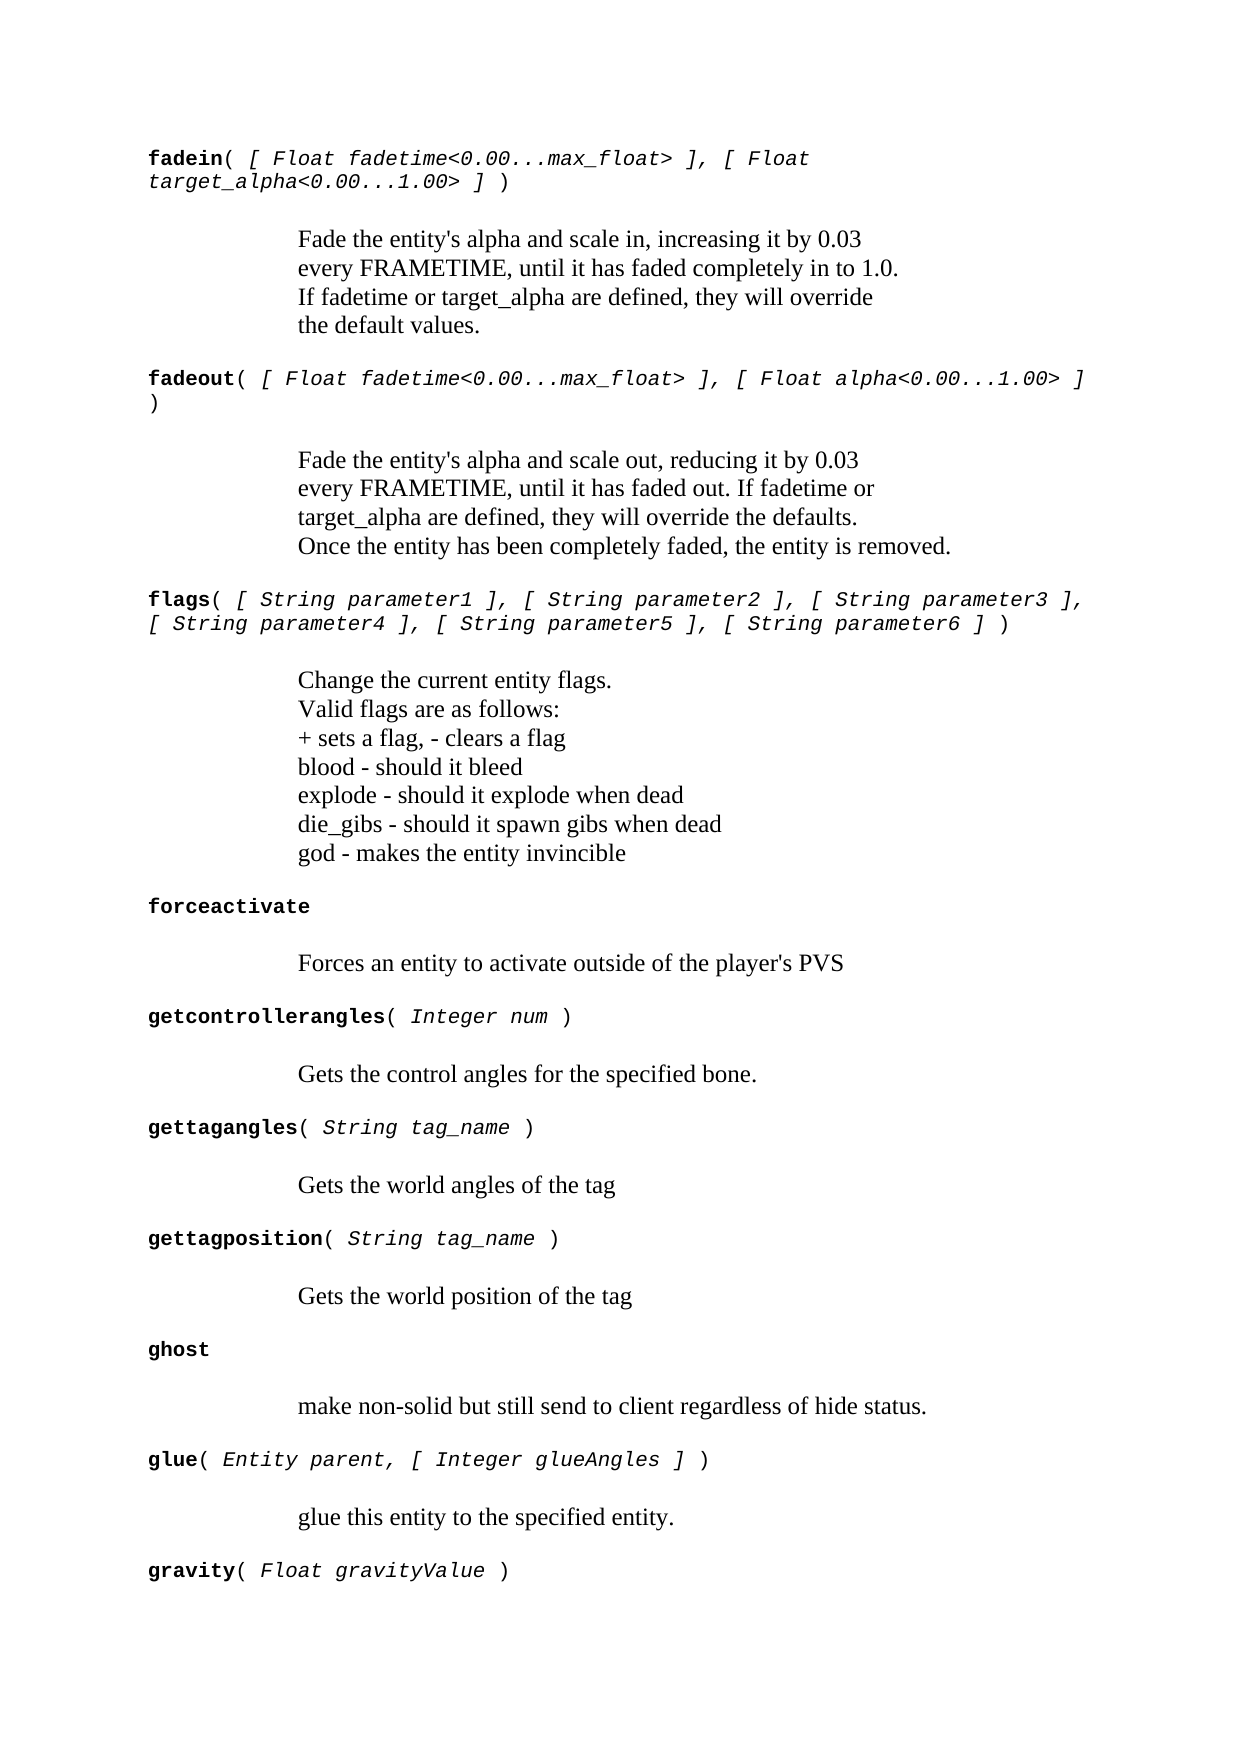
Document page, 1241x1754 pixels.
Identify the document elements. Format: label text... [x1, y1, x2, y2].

text glue( Entity parent, [ Integer glueAngles ] ) [148, 1449, 1093, 1473]
text forceactivate [148, 896, 1093, 919]
text Forces an entity to activate outside of the player's PVS [298, 948, 1093, 977]
text gettagangles( String tag_name ) [148, 1117, 1093, 1141]
text Fade the entity's alpha and scale in, increasing it by 0.03 every FRAMETIME, until it has faded completely in to 1.0. If fadetime or target_alpha are defined, they will override the default values. [298, 224, 1093, 339]
text getcontrollerangles( Integer num ) [148, 1006, 1093, 1030]
text make non-solid but still send to client regardless of hide status. [298, 1391, 1093, 1420]
text gettagposition( String tag_name ) [148, 1228, 1093, 1252]
text fadein( [ Float fadetime<0.00...max_float> ], [ Float target_alpha<0.00...1.00> ] ) [148, 148, 1093, 195]
text glue this entity to the specified entity. [298, 1502, 1093, 1531]
text fadeout( [ Float fadetime<0.00...max_float> ], [ Float alpha<0.00...1.00> ] ) [148, 368, 1093, 416]
text Gets the control angles for the specified bone. [298, 1059, 1093, 1088]
text gravity( Float gravityValue ) [148, 1560, 1093, 1584]
text Gets the world position of the tag [298, 1281, 1093, 1309]
text Fade the entity's alpha and scale out, reducing it by 0.03 every FRAMETIME, until it has faded out. If fadetime or target_alpha are defined, they will override the defaults. Once the entity has been completely faded, the entity is removed. [298, 445, 1093, 560]
text Change the current entity flags. Valid flags are as follows: + sets a flag, - clears a flag blood - should it bleed explode - should it explode when dead die_gibs - should it spawn gibs when dead god - makes the entity invincible [298, 665, 1093, 867]
text Gets the world angles of the tag [298, 1170, 1093, 1199]
text ghost [148, 1339, 1093, 1362]
text flags( [ String parameter1 ], [ String parameter2 ], [ String parameter3 ], [ String parameter4 ], [ String parameter5 ], [ String parameter6 ] ) [148, 589, 1093, 636]
